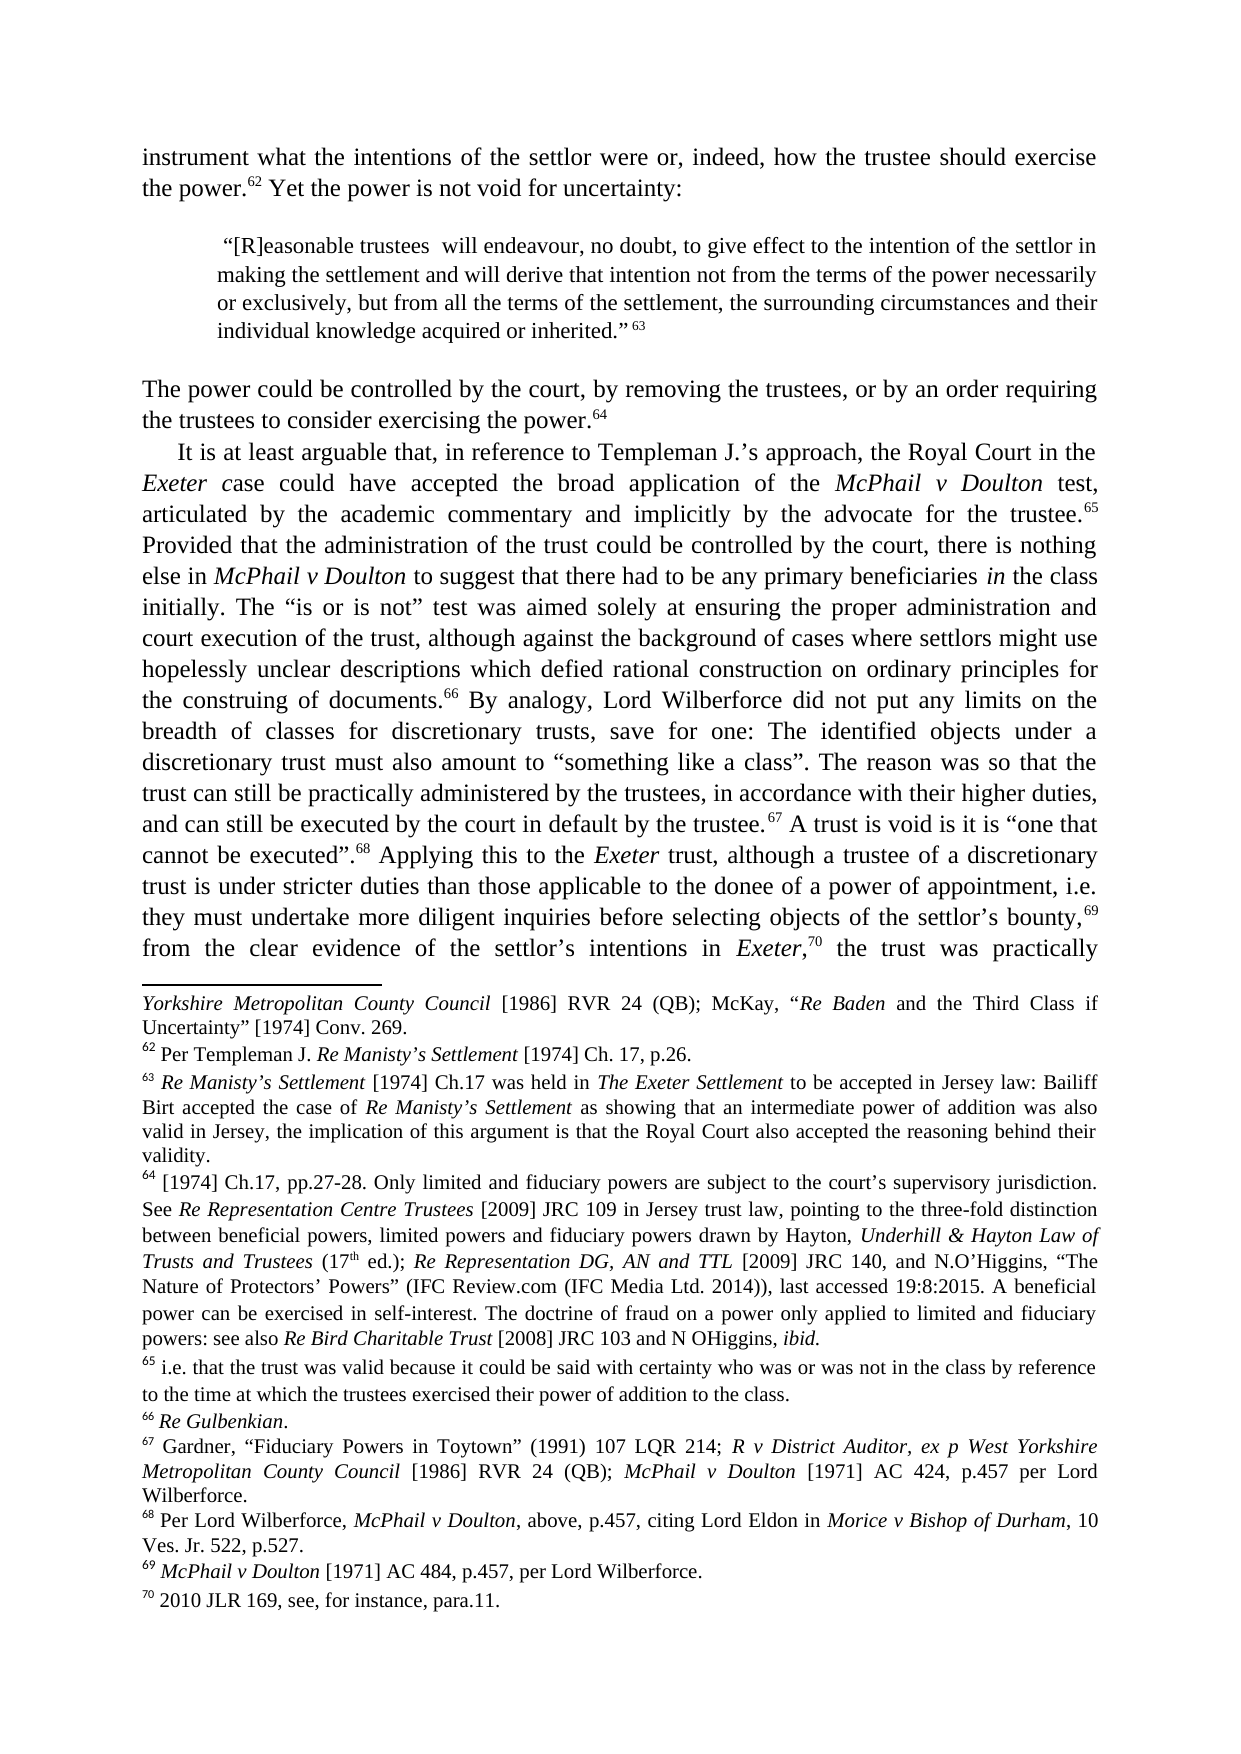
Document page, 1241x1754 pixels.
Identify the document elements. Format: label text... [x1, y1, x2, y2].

text “[R]easonable trustees will endeavour, no doubt, to give effect to the intention of the settlor in making the settlement and will derive that intention not from the terms of the power necessarily or exclusively, but from all the terms of the settlement, the surrounding circumstances and their individual knowledge acquired or inherited.” [217, 232, 1098, 344]
text It is at least arguable that, in reference to Templeman J.’s approach, the Royal Court in the Exeter case could have accepted the broad application of the McPhail v Doulton test, articulated by the academic commentary and implicitly by the advocate for the trustee. Provided that the administration of the trust could be controlled by the court, there is nothing else in McPhail v Doulton to suggest that there had to be any primary beneficiaries in the class initially. The “is or is not” test was aimed solely at ensuring the proper administration and court execution of the trust, although against the background of cases where settlors might use hopelessly unclear descriptions which defied rational construction on ordinary principles for the construing of documents. By analogy, Lord Wilberforce did not put any limits on the breadth of classes for discretionary trusts, save for one: The identified objects under a discretionary trust must also amount to “something like a class”. The reason was so that the trust can still be practically administered by the trustees, in accordance with their higher duties, and can still be executed by the court in default by the trustee. A trust is void is it is “one that cannot be executed”. Applying this to the Exeter trust, although a trustee of a discretionary trust is under stricter duties than those applicable to the donee of a power of appointment, i.e. they must undertake more diligent inquiries before selecting objects of the settlor’s bounty, from the clear evidence of the settlor’s intentions in Exeter, the trust was practically administrable in accordance with the trustee’s fiduciary duty of good faith. The trustee was able to examine the field of potential beneficiaries, against the known intentions of the settlor, and appoint according to the needs of the beneficiaries. Furthermore, there is no reason why the court could not faithfully execute the trust in default by the trustee. It is just as absurd to suggest that the only way in which the court will execute an Exeter-style trust would be to order an immediate distribution to the default beneficiary, as it is to suppose that, in a large class discretionary trust, the court would order equal distribution in default. According to Lord Wilberforce in McPhail v Doulton, the court will execute the trust in accordance with the settlor’s intentions, and if immediate distribution is not appropriate, there are other ways of doing so: [142, 437, 1098, 962]
text As to whether the Royal Court could have accepted the less restrictive application of the McPhail v Doulton test, a blank schedule on its own and with little other evidence on the face of the document, clearly does not enable the trustees to make selections of beneficiaries diligently and reasonably. However, such trusts appear to be administered along similar lines to those suggested in the English High Court by Templeman J. in Re Manisty’s Settlement, where a level of practical clarity is obtained despite the lack of information to be derived from the document conferring the power. The case concerned an intermediate power of appointment, where the duty to consider appropriately is owed to the ultimate default beneficiary. Such powers are very wide and often do not indicate on the face of the instrument what the intentions of the settlor were or, indeed, how the trustee should exercise the power. Yet the power is not void for uncertainty: [142, 142, 1098, 202]
text The power could be controlled by the court, by removing the trustees, or by an order requiring the trustees to consider exercising the power. [142, 374, 1098, 434]
